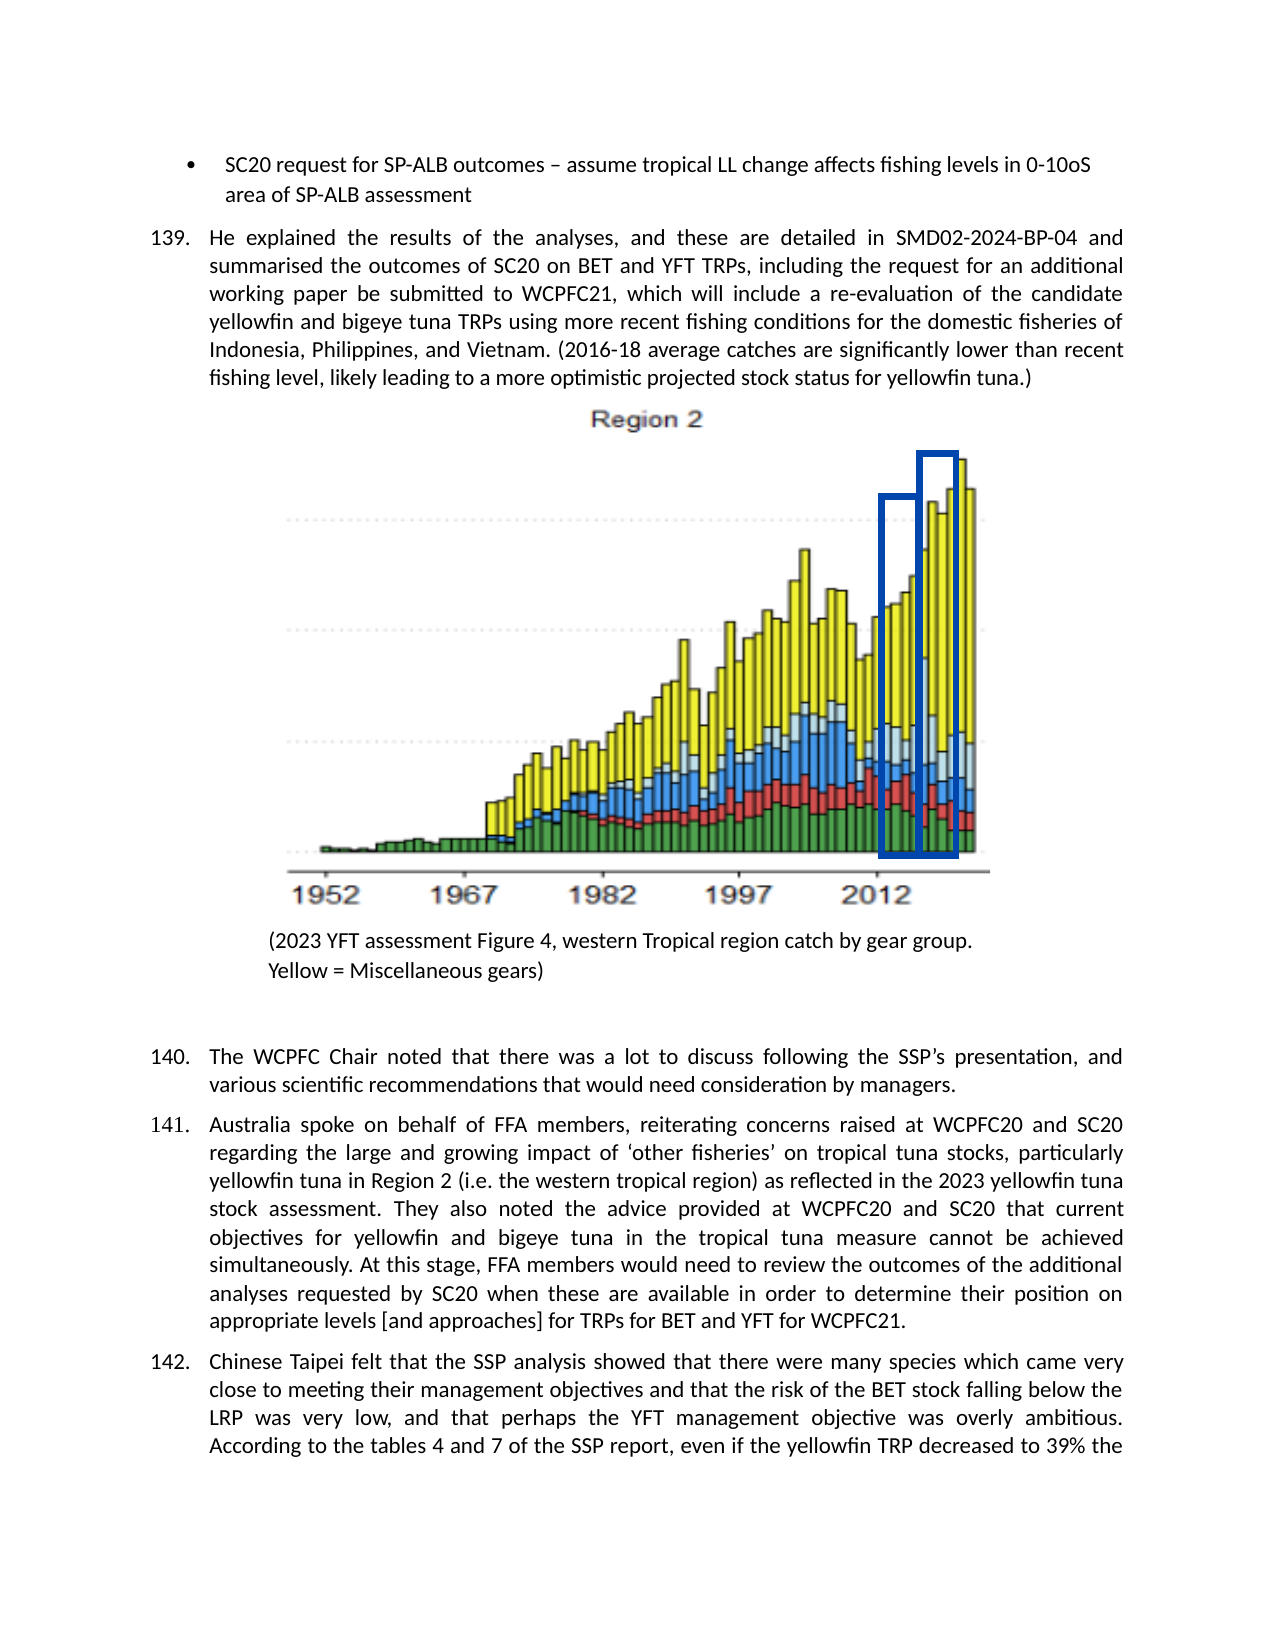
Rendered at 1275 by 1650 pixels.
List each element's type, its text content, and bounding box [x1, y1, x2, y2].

picture [285, 403, 990, 912]
text (2023 YFT assessment Figure 4, western Tropical region catch by gear group. Yellow = Miscellaneous gears) [268, 926, 1012, 984]
list SC20 request for SP-ALB outcomes – assume tropical LL change affects fishing levels in 0-10oS area of SP-ALB assessment [187, 150, 1125, 208]
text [150, 1347, 1125, 1459]
text The WCPFC Chair noted that there was a lot to discuss following the SSP’s presentation, and various scientific recommendations that would need consideration by managers. [150, 1042, 1125, 1098]
text He explained the results of the analyses, and these are detailed in SMD02-2024-BP-04 and summarised the outcomes of SC20 on BET and YFT TRPs, including the request for an additional working paper be submitted to WCPFC21, which will include a re-evaluation of the candidate yellowfin and bigeye tuna TRPs using more recent fishing conditions for the domestic fisheries of Indonesia, Philippines, and Vietnam. (2016-18 average catches are significantly lower than recent fishing level, likely leading to a more optimistic projected stock status for yellowfin tuna.) [150, 223, 1125, 391]
text Australia spoke on behalf of FFA members, reiterating concerns raised at WCPFC20 and SC20 regarding the large and growing impact of ‘other fisheries’ on tropical tuna stocks, particularly yellowfin tuna in Region 2 (i.e. the western tropical region) as reflected in the 2023 yellowfin tuna stock assessment. They also noted the advice provided at WCPFC20 and SC20 that current objectives for yellowfin and bigeye tuna in the tropical tuna measure cannot be achieved simultaneously. At this stage, FFA members would need to review the outcomes of the additional analyses requested by SC20 when these are available in order to determine their position on appropriate levels [and approaches] for TRPs for BET and YFT for WCPFC21. [150, 1111, 1125, 1335]
